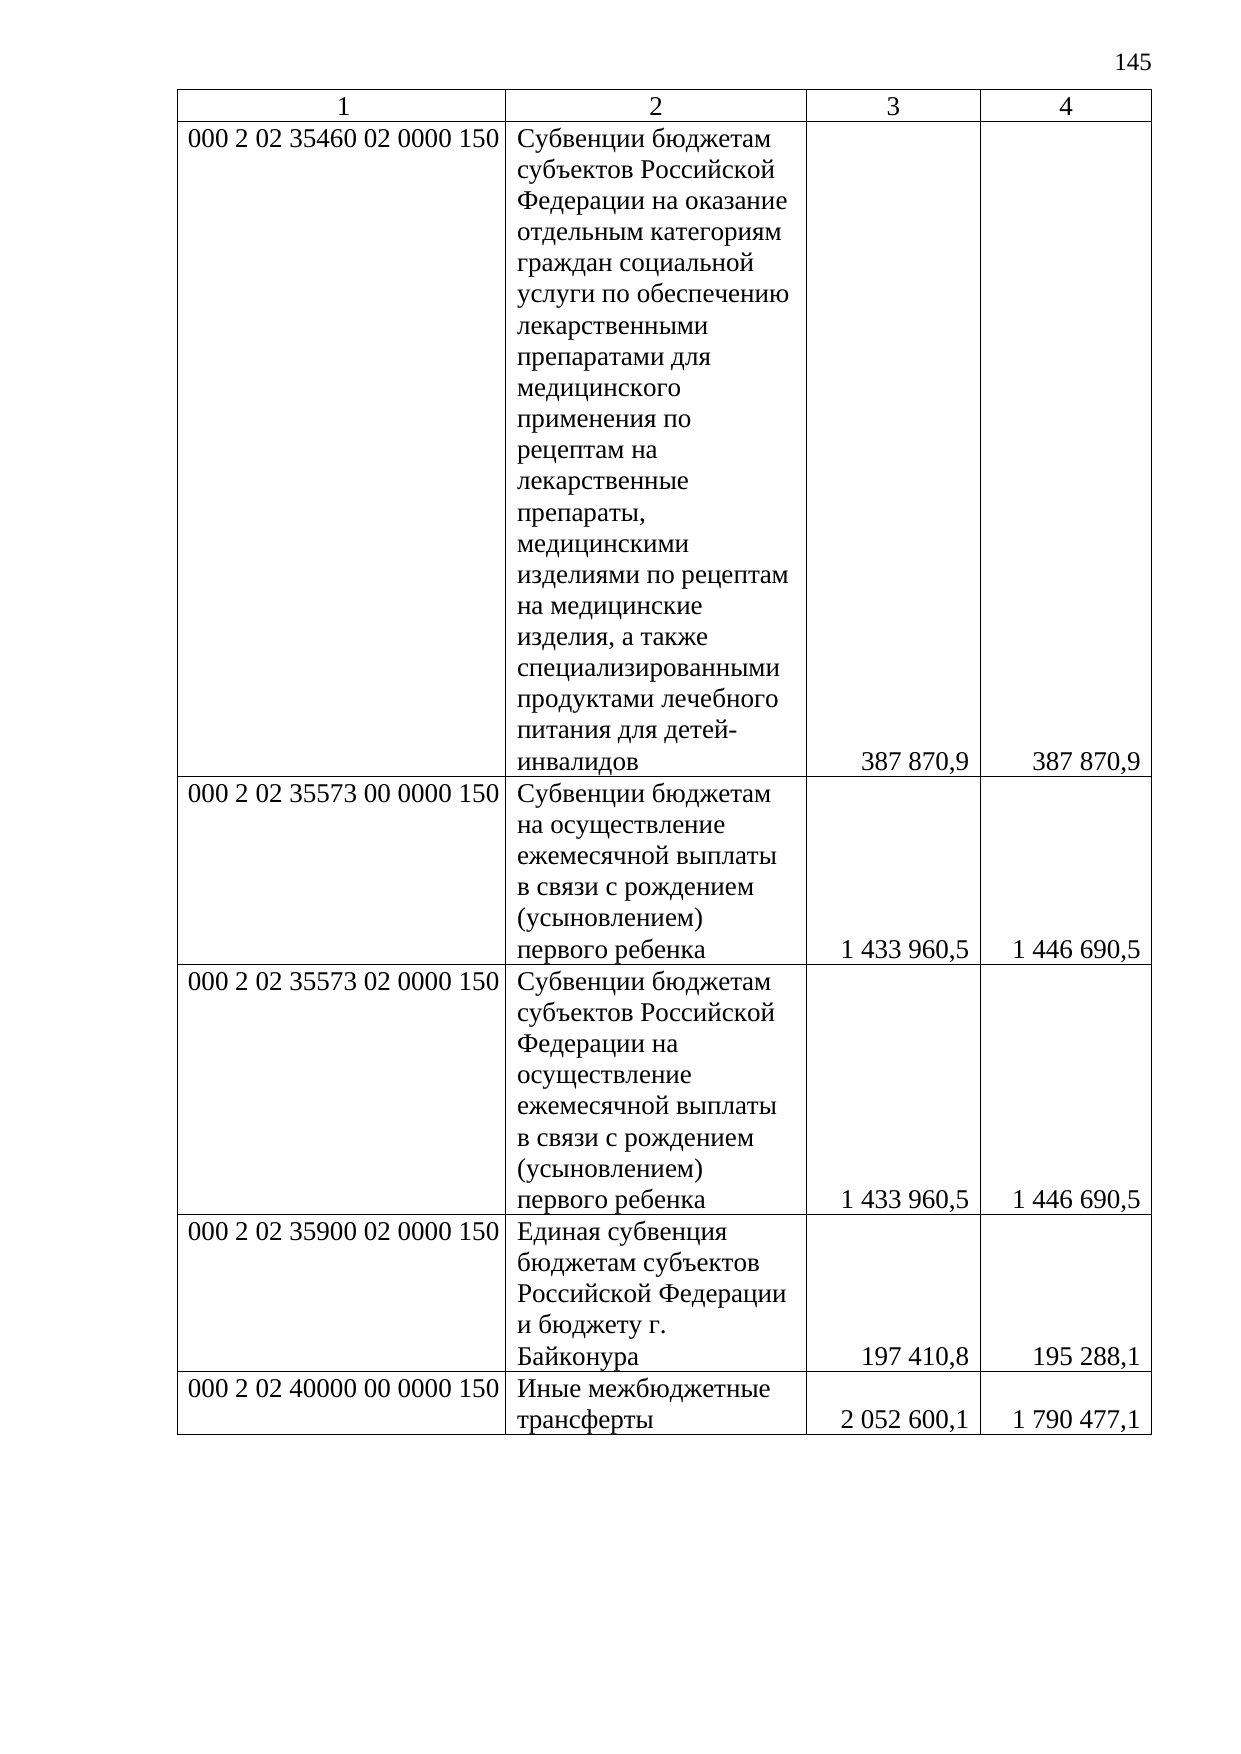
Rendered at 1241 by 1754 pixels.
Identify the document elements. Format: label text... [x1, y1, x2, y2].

table_header 1 [178, 90, 505, 121]
table_cell 1 790 477,1 [981, 1372, 1151, 1434]
table_header 2 [506, 90, 806, 121]
table_cell 195 288,1 [981, 1215, 1151, 1371]
table_cell Субвенции бюджетам на осуществление ежемесячной выплаты в связи с рождением (усыновлением) первого ребенка [506, 777, 806, 964]
table_cell 000 2 02 40000 00 0000 150 [178, 1372, 505, 1434]
table_cell Единая субвенция бюджетам субъектов Российской Федерации и бюджету г. Байконура [506, 1215, 806, 1371]
table_cell 000 2 02 35573 00 0000 150 [178, 777, 505, 964]
table_cell 2 052 600,1 [807, 1372, 980, 1434]
table_cell Иные межбюджетные трансферты [506, 1372, 806, 1434]
table_cell 387 870,9 [981, 122, 1151, 776]
table_cell 1 446 690,5 [981, 777, 1151, 964]
table_cell 000 2 02 35460 02 0000 150 [178, 122, 505, 776]
table_header 3 [807, 90, 980, 121]
table_cell 197 410,8 [807, 1215, 980, 1371]
table_cell 387 870,9 [807, 122, 980, 776]
table_cell 000 2 02 35573 02 0000 150 [178, 965, 505, 1214]
table_cell 1 446 690,5 [981, 965, 1151, 1214]
table_cell 1 433 960,5 [807, 965, 980, 1214]
table_cell Субвенции бюджетам субъектов Российской Федерации на осуществление ежемесячной выплаты в связи с рождением (усыновлением) первого ребенка [506, 965, 806, 1214]
table_header 4 [981, 90, 1151, 121]
table_cell Субвенции бюджетам субъектов Российской Федерации на оказание отдельным категориям граждан социальной услуги по обеспечению лекарственными препаратами для медицинского применения по рецептам на лекарственные препараты, медицинскими изделиями по рецептам на медицинские изделия, а также специализированными продуктами лечебного питания для детей-инвалидов [506, 122, 806, 776]
table_cell 000 2 02 35900 02 0000 150 [178, 1215, 505, 1371]
table_cell 1 433 960,5 [807, 777, 980, 964]
